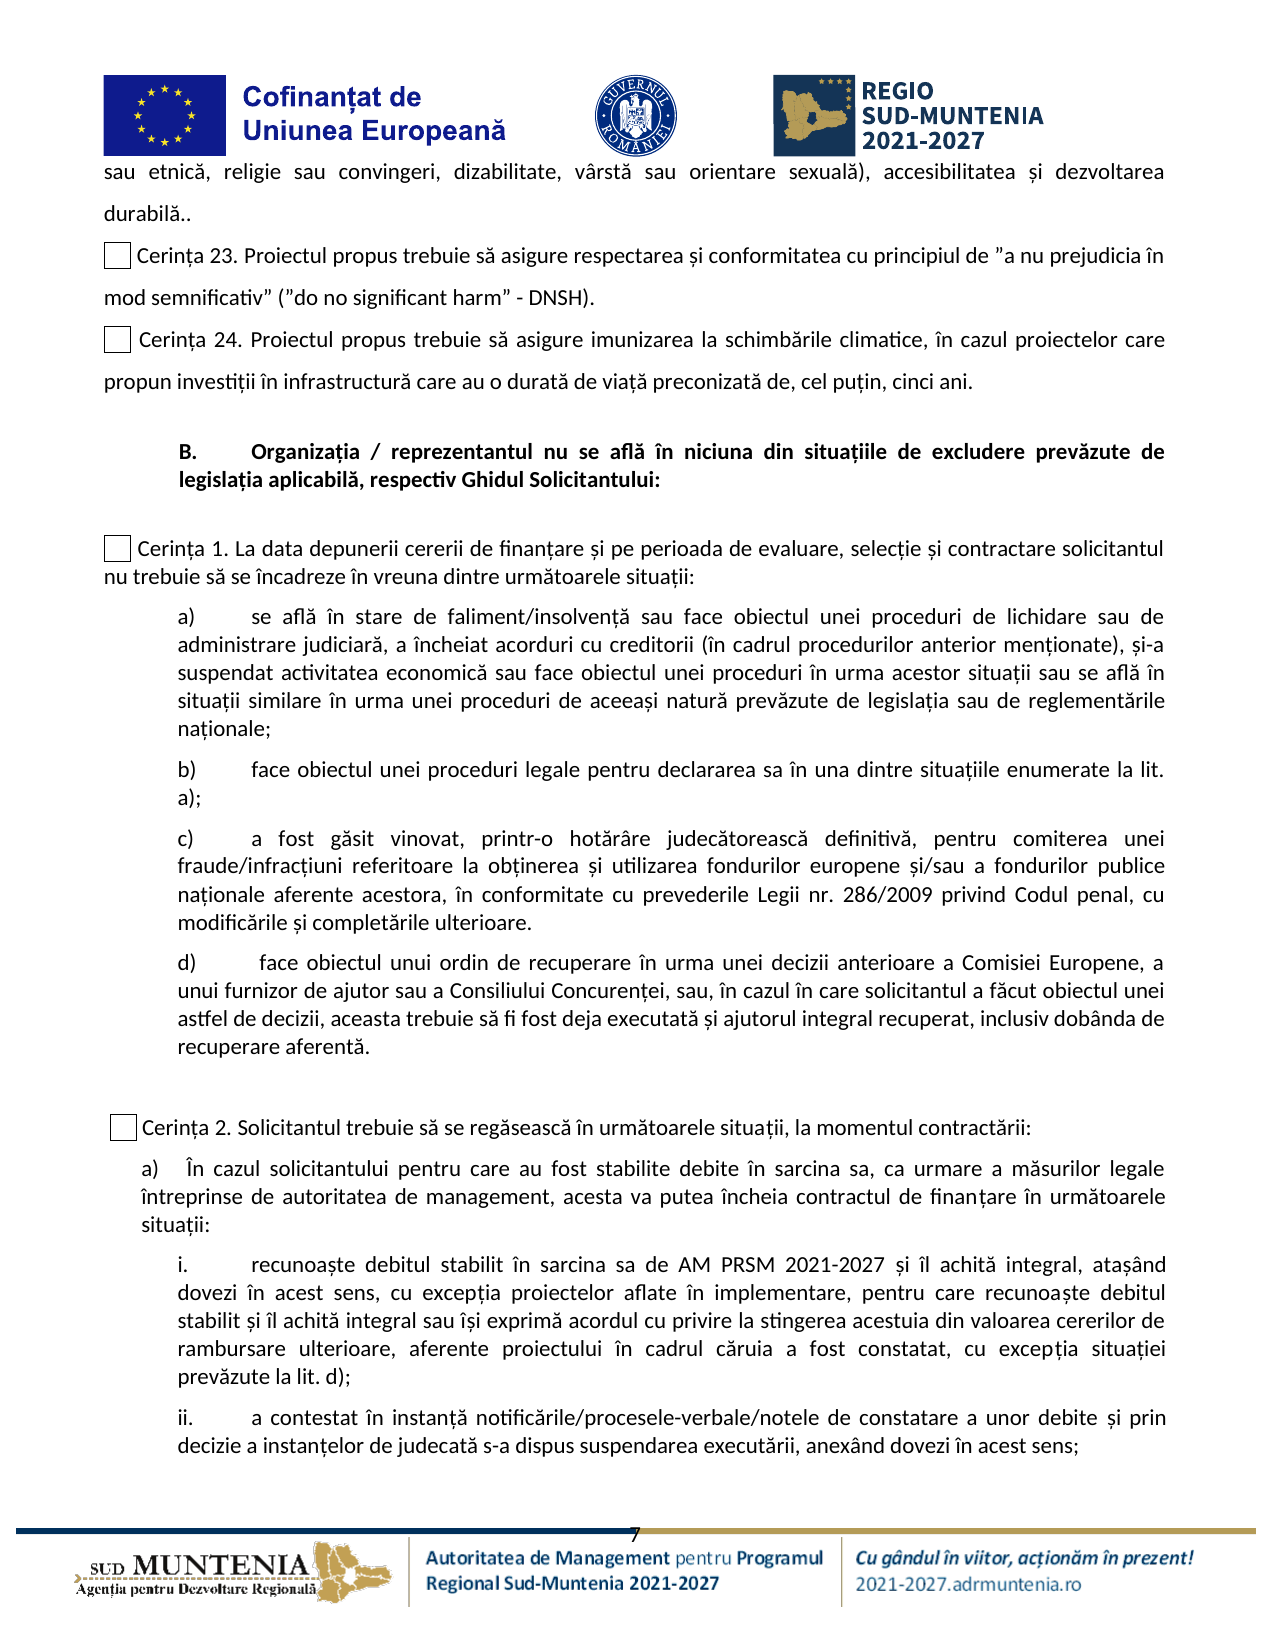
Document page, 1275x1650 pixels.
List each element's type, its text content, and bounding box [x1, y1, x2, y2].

text Cerința 24. Proiectul propus trebuie să asigure imunizarea la schimbările climatice, în cazul proiectelor care propun investiții în infrastructură care au o durată de viață preconizată de, cel puțin, cinci ani. [103, 325, 1167, 395]
list Organizația / reprezentantul nu se află în niciuna din situațiile de excludere prevăzute de legislația aplicabilă, respectiv Ghidul Solicitantului: [178, 437, 1167, 493]
list d) face obiectul unui ordin de recuperare în urma unei decizii anterioare a Comisiei Europene, a unui furnizor de ajutor sau a Consiliului Concurenței, sau, în cazul în care solicitantul a făcut obiectul unei astfel de decizii, aceasta trebuie să fi fost deja executată și ajutorul integral recuperat, inclusiv dobânda de recuperare aferentă. [177, 948, 1167, 1060]
text Cerința 23. Proiectul propus trebuie să asigure respectarea și conformitatea cu principiul de ”a nu prejudicia în mod semnificativ” (”do no significant harm” - DNSH). [103, 241, 1167, 311]
list c) a fost găsit vinovat, printr-o hotărâre judecătorească definitivă, pentru comiterea unei fraude/infracțiuni referitoare la obținerea și utilizarea fondurilor europene și/sau a fondurilor publice naționale aferente acestora, în conformitate cu prevederile Legii nr. 286/2009 privind Codul penal, cu modificările şi completările ulterioare. [177, 824, 1167, 936]
list a) se află în stare de faliment/insolvență sau face obiectul unei proceduri de lichidare sau de administrare judiciară, a încheiat acorduri cu creditorii (în cadrul procedurilor anterior menționate), și-a suspendat activitatea economică sau face obiectul unei proceduri în urma acestor situații sau se află în situații similare în urma unei proceduri de aceeași natură prevăzute de legislația sau de reglementările naționale; [177, 602, 1167, 743]
list ii. a contestat în instanţă notificările/procesele-verbale/notele de constatare a unor debite şi prin decizie a instanţelor de judecată s-a dispus suspendarea executării, anexând dovezi în acest sens; [177, 1403, 1167, 1459]
list a) În cazul solicitantului pentru care au fost stabilite debite în sarcina sa, ca urmare a măsurilor legale întreprinse de autoritatea de management, acesta va putea încheia contractul de finanţare în următoarele situaţii: [141, 1154, 1167, 1238]
picture [16, 1528, 1257, 1608]
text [103, 157, 1167, 227]
list Cerința 1. La data depunerii cererii de finanțare și pe perioada de evaluare, selecție și contractare solicitantul nu trebuie să se încadreze în vreuna dintre următoarele situații: [103, 534, 1167, 590]
list i. recunoaşte debitul stabilit în sarcina sa de AM PRSM 2021-2027 şi îl achită integral, ataşând dovezi în acest sens, cu excepţia proiectelor aflate în implementare, pentru care recunoaşte debitul stabilit şi îl achită integral sau îşi exprimă acordul cu privire la stingerea acestuia din valoarea cererilor de rambursare ulterioare, aferente proiectului în cadrul căruia a fost constatat, cu excepţia situaţiei prevăzute la lit. d); [177, 1250, 1167, 1391]
list b) face obiectul unei proceduri legale pentru declararea sa în una dintre situațiile enumerate la lit. a); [177, 755, 1167, 811]
list Cerința 2. Solicitantul trebuie să se regăsească în următoarele situaţii, la momentul contractării: [103, 1113, 1167, 1141]
